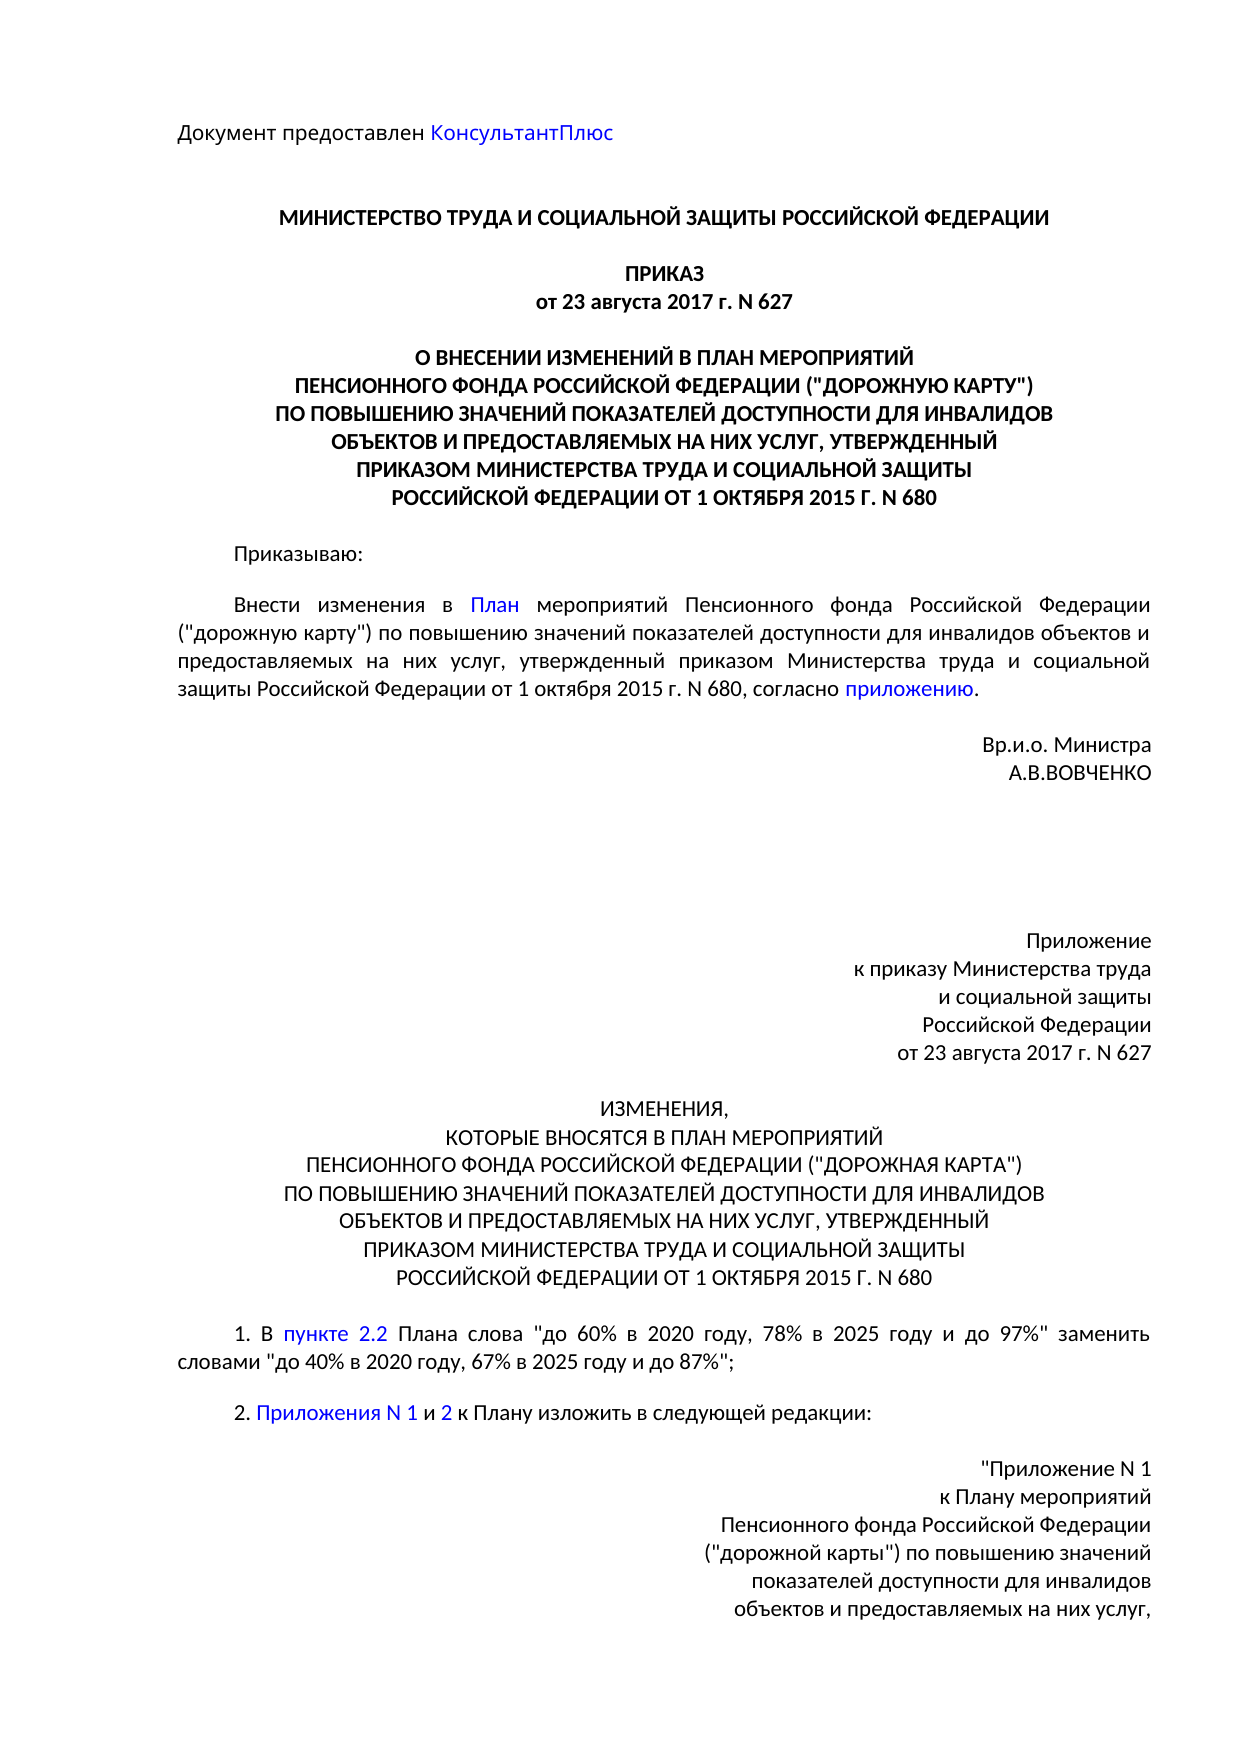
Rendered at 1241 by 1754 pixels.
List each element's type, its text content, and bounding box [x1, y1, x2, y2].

text от 23 августа 2017 г. N 627 [177, 1038, 1152, 1067]
text к приказу Министерства труда [177, 954, 1152, 982]
text ОБЪЕКТОВ И ПРЕДОСТАВЛЯЕМЫХ НА НИХ УСЛУГ, УТВЕРЖДЕННЫЙ [177, 1207, 1152, 1235]
text Приложение [177, 926, 1152, 954]
title ПРИКАЗОМ МИНИСТЕРСТВА ТРУДА И СОЦИАЛЬНОЙ ЗАЩИТЫ [177, 455, 1152, 483]
text Российской Федерации [177, 1011, 1152, 1038]
text ("дорожной карты") по повышению значений [177, 1538, 1152, 1566]
text ИЗМЕНЕНИЯ, [177, 1094, 1152, 1123]
title МИНИСТЕРСТВО ТРУДА И СОЦИАЛЬНОЙ ЗАЩИТЫ РОССИЙСКОЙ ФЕДЕРАЦИИ [177, 203, 1152, 231]
title ПРИКАЗ [177, 259, 1152, 287]
text показателей доступности для инвалидов [177, 1566, 1152, 1594]
text "Приложение N 1 [177, 1454, 1152, 1482]
title ПЕНСИОННОГО ФОНДА РОССИЙСКОЙ ФЕДЕРАЦИИ ("ДОРОЖНУЮ КАРТУ") [177, 371, 1152, 399]
title О ВНЕСЕНИИ ИЗМЕНЕНИЙ В ПЛАН МЕРОПРИЯТИЙ [177, 343, 1152, 371]
text Приказываю: [177, 539, 1152, 567]
text КОТОРЫЕ ВНОСЯТСЯ В ПЛАН МЕРОПРИЯТИЙ [177, 1123, 1152, 1151]
title Документ предоставлен КонсультантПлюс [177, 118, 1152, 175]
text Вр.и.о. Министра [177, 730, 1152, 758]
text ПО ПОВЫШЕНИЮ ЗНАЧЕНИЙ ПОКАЗАТЕЛЕЙ ДОСТУПНОСТИ ДЛЯ ИНВАЛИДОВ [177, 1179, 1152, 1207]
text РОССИЙСКОЙ ФЕДЕРАЦИИ ОТ 1 ОКТЯБРЯ 2015 Г. N 680 [177, 1263, 1152, 1291]
text и социальной защиты [177, 982, 1152, 1011]
title от 23 августа 2017 г. N 627 [177, 287, 1152, 315]
title ПО ПОВЫШЕНИЮ ЗНАЧЕНИЙ ПОКАЗАТЕЛЕЙ ДОСТУПНОСТИ ДЛЯ ИНВАЛИДОВ [177, 399, 1152, 427]
text ПРИКАЗОМ МИНИСТЕРСТВА ТРУДА И СОЦИАЛЬНОЙ ЗАЩИТЫ [177, 1235, 1152, 1263]
text Пенсионного фонда Российской Федерации [177, 1510, 1152, 1538]
text к Плану мероприятий [177, 1482, 1152, 1510]
text ПЕНСИОННОГО ФОНДА РОССИЙСКОЙ ФЕДЕРАЦИИ ("ДОРОЖНАЯ КАРТА") [177, 1151, 1152, 1179]
text 2. Приложения N 1 и 2 к Плану изложить в следующей редакции: [177, 1398, 1152, 1426]
title РОССИЙСКОЙ ФЕДЕРАЦИИ ОТ 1 ОКТЯБРЯ 2015 Г. N 680 [177, 483, 1152, 511]
text объектов и предоставляемых на них услуг, [177, 1594, 1152, 1622]
text А.В.ВОВЧЕНКО [177, 758, 1152, 786]
text 1. В пункте 2.2 Плана слова "до 60% в 2020 году, 78% в 2025 году и до 97%" заменить словами "до 40% в 2020 году, 67% в 2025 году и до 87%"; [177, 1319, 1152, 1375]
text Внести изменения в План мероприятий Пенсионного фонда Российской Федерации ("дорожную карту") по повышению значений показателей доступности для инвалидов объектов и предоставляемых на них услуг, утвержденный приказом Министерства труда и социальной защиты Российской Федерации от 1 октября 2015 г. N 680, согласно приложению. [177, 590, 1152, 702]
title ОБЪЕКТОВ И ПРЕДОСТАВЛЯЕМЫХ НА НИХ УСЛУГ, УТВЕРЖДЕННЫЙ [177, 427, 1152, 455]
